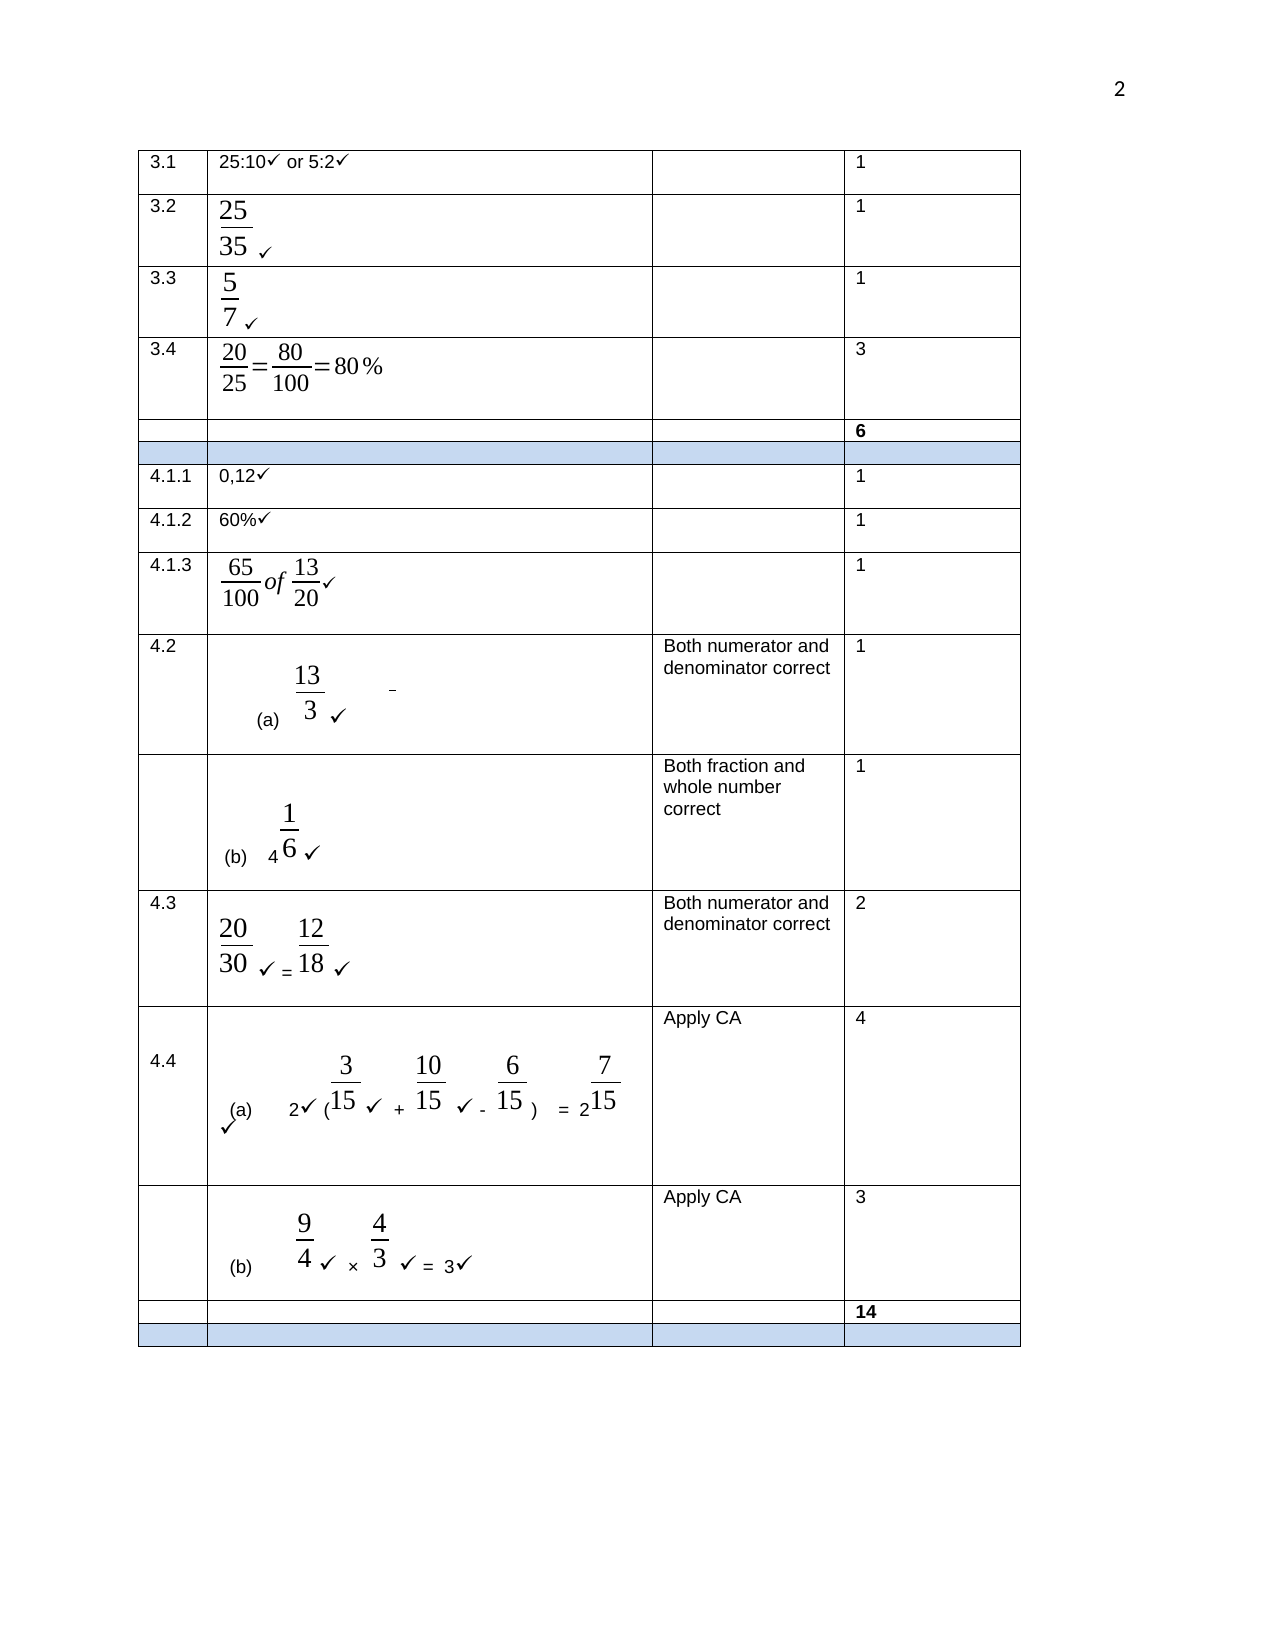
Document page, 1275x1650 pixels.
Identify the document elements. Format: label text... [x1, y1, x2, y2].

table_cell Apply CA [653, 1007, 844, 1185]
table_cell 14 [845, 1301, 1020, 1323]
table_cell 3.4 [139, 338, 207, 418]
table_cell 3 [845, 338, 1020, 418]
table_cell 3.2 [139, 195, 207, 266]
table_cell = [208, 891, 652, 1006]
table_cell 4.3 [139, 891, 207, 1006]
table_cell [208, 420, 652, 441]
table_header 1 [845, 151, 1020, 194]
table_cell (a) 2 ( + - ) = 2 [208, 1007, 652, 1185]
table_cell (b) × = 3 [208, 1186, 652, 1300]
table_cell [139, 1301, 207, 1323]
table_cell Both numerator and denominator correct [653, 635, 844, 753]
table_cell 1 [845, 195, 1020, 266]
table_cell [653, 195, 844, 266]
table_cell [139, 442, 207, 464]
table_header 3.1 [139, 151, 207, 194]
table_cell [653, 553, 844, 634]
table_cell 1 [845, 267, 1020, 337]
table_cell [845, 1324, 1020, 1346]
table_cell 1 [845, 635, 1020, 753]
table_cell [208, 553, 652, 634]
table_cell [208, 442, 652, 464]
table_cell [653, 1301, 844, 1323]
table_cell 0,12 [208, 465, 652, 508]
table_cell [139, 1186, 207, 1300]
table_cell 4.1.3 [139, 553, 207, 634]
table_header 25:10 or 5:2 [208, 151, 652, 194]
table_cell 4.1.1 [139, 465, 207, 508]
table_cell 60% [208, 509, 652, 552]
table_cell [653, 267, 844, 337]
table_cell [208, 338, 652, 418]
table_cell [653, 420, 844, 441]
table_cell [208, 1324, 652, 1346]
table_cell Both numerator and denominator correct [653, 891, 844, 1006]
table_cell [139, 420, 207, 441]
table_cell 2 [845, 891, 1020, 1006]
table_cell 1 [845, 465, 1020, 508]
table_cell 6 [845, 420, 1020, 441]
table_cell [208, 195, 652, 266]
table_cell 1 [845, 553, 1020, 634]
table_cell 1 [845, 509, 1020, 552]
table_cell 4 [845, 1007, 1020, 1185]
table_cell Apply CA [653, 1186, 844, 1300]
table_cell [208, 635, 652, 753]
table_cell 1 [845, 755, 1020, 890]
table_cell [139, 1324, 207, 1346]
table_cell [208, 267, 652, 337]
table_cell [208, 1301, 652, 1323]
table_cell 3.3 [139, 267, 207, 337]
table_cell [653, 1324, 844, 1346]
table_cell (b) 4 [208, 755, 652, 890]
table_cell [653, 509, 844, 552]
table_cell [653, 338, 844, 418]
table_cell 3 [845, 1186, 1020, 1300]
table_cell Both fraction and whole number correct [653, 755, 844, 890]
table_cell [653, 442, 844, 464]
table_cell [653, 465, 844, 508]
table_cell [139, 755, 207, 890]
table_header [653, 151, 844, 194]
table_cell [845, 442, 1020, 464]
table_cell 4.2 [139, 635, 207, 753]
table_cell 4.1.2 [139, 509, 207, 552]
table_cell 4.4 [139, 1007, 207, 1185]
